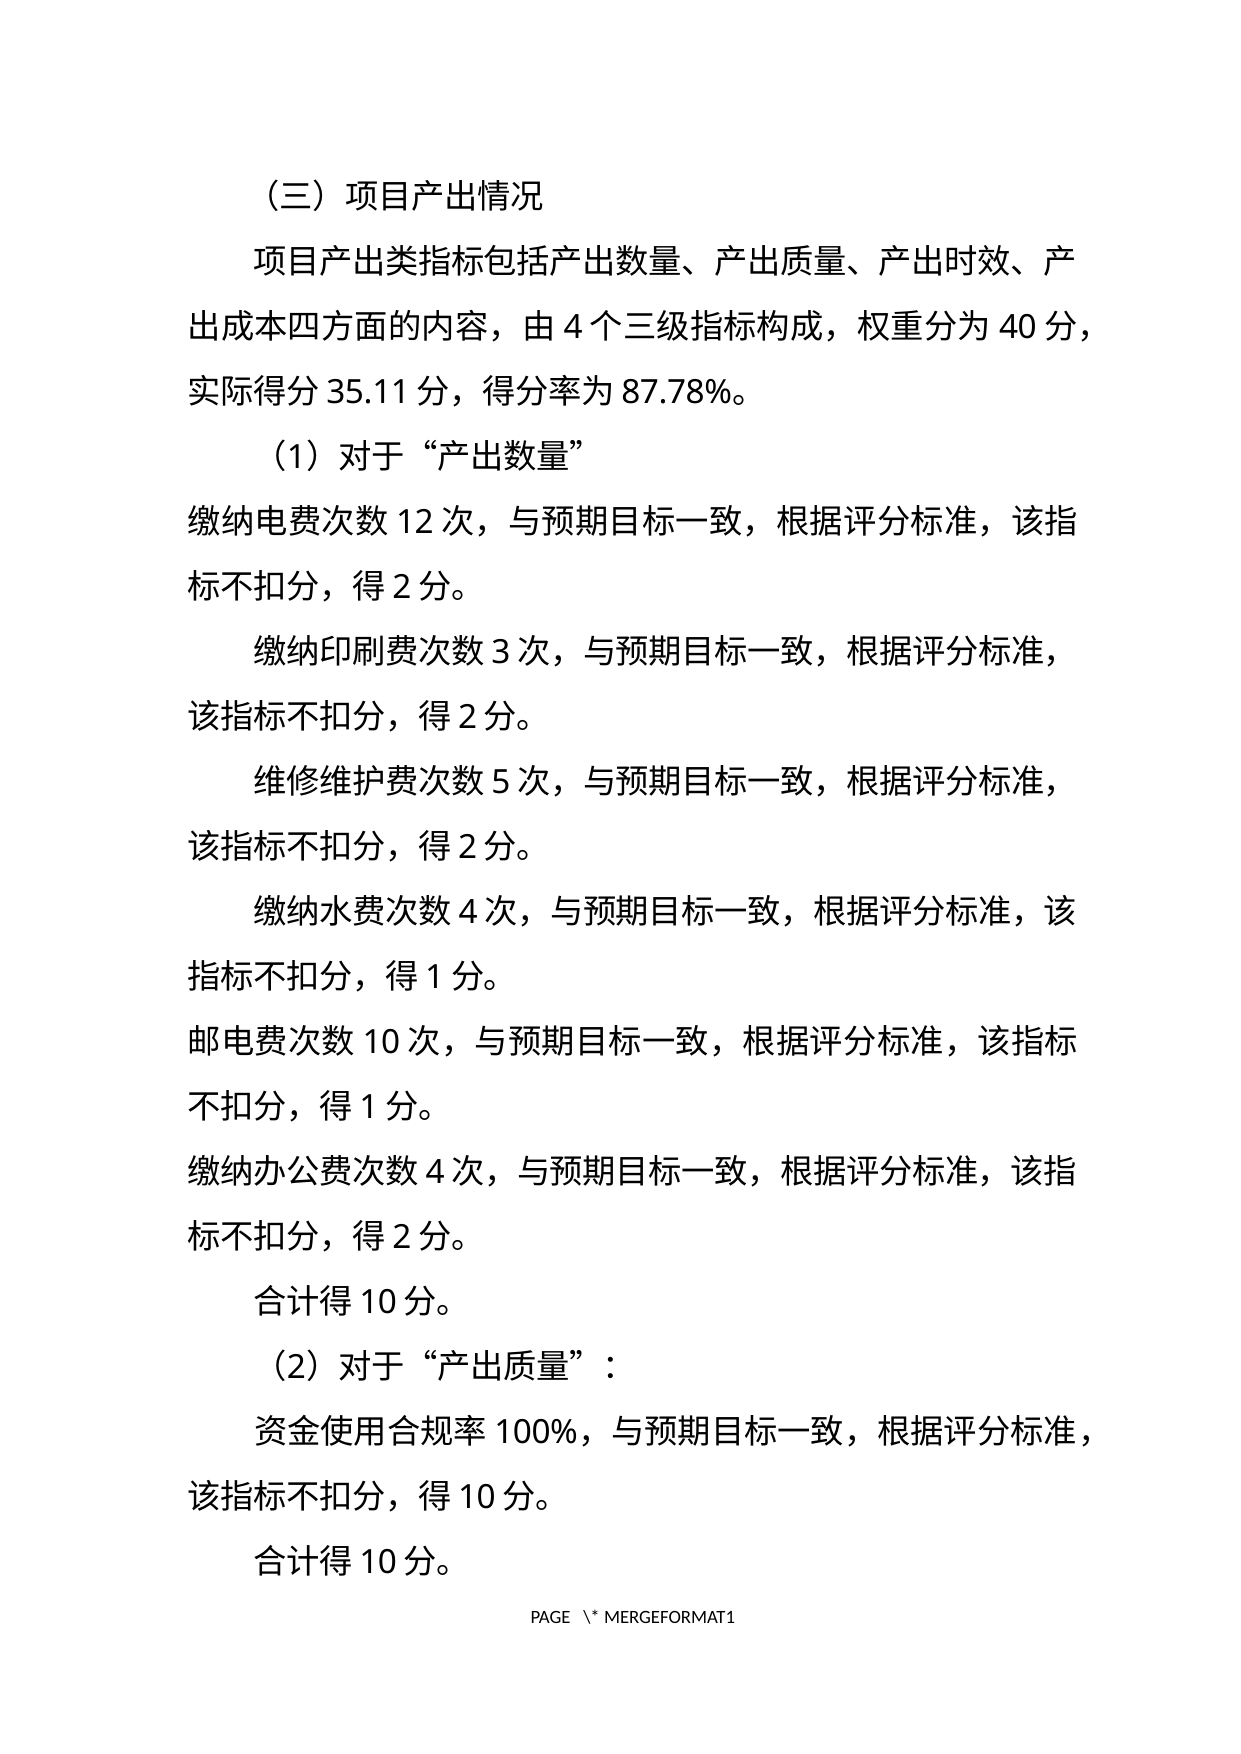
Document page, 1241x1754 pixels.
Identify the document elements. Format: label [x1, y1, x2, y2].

text [187, 162, 1078, 1592]
